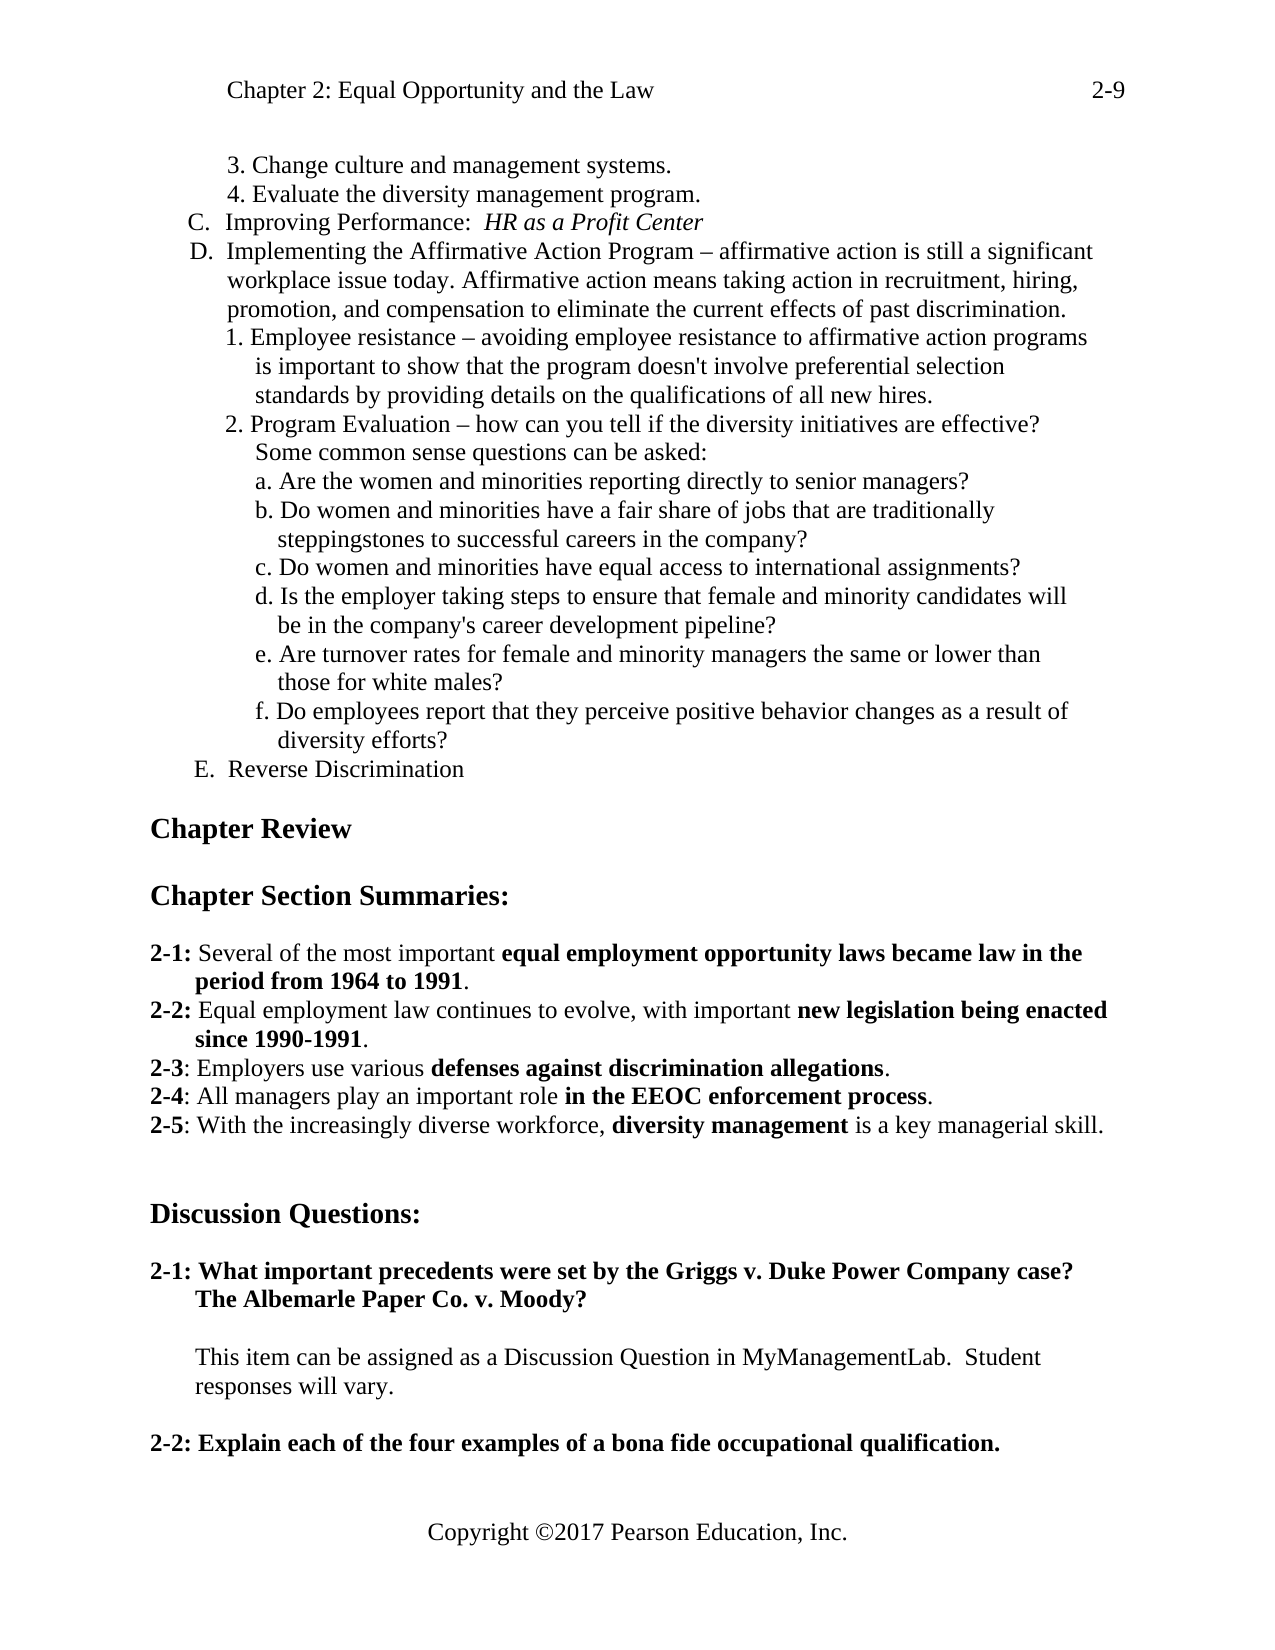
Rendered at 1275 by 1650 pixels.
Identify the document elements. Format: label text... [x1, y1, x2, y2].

text c. Do women and minorities have equal access to international assignments? [255, 552, 1095, 581]
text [150, 1342, 1125, 1399]
text 3. Change culture and management systems. [187, 150, 1095, 179]
text 2-2: Explain each of the four examples of a bona fide occupational qualification. [150, 1428, 1125, 1457]
text Chapter Review [150, 811, 1012, 845]
text f. Do employees report that they perceive positive behavior changes as a result of diversity efforts? [255, 696, 1095, 754]
text D. Implementing the Affirmative Action Program – affirmative action is still a significant workplace issue today. Affirmative action means taking action in recruitment, hiring, promotion, and compensation to eliminate the current effects of past discrimination. [189, 236, 1095, 322]
text Discussion Questions: [150, 1196, 1125, 1230]
text 2-1: What important precedents were set by the Griggs v. Duke Power Company case? The Albemarle Paper Co. v. Moody? [150, 1256, 1125, 1313]
text 2-4: All managers play an important role in the EEOC enforcement process. [150, 1081, 1125, 1110]
list Improving Performance: HR as a Profit Center [187, 207, 1125, 236]
text 2-3: Employers use various defenses against discrimination allegations. [150, 1053, 1125, 1081]
text 2-1: Several of the most important equal employment opportunity laws became law in the period from 1964 to 1991. [150, 938, 1125, 995]
text d. Is the employer taking steps to ensure that female and minority candidates will be in the company's career development pipeline? [255, 581, 1095, 639]
text 2-5: With the increasingly diverse workforce, diversity management is a key managerial skill. [150, 1110, 1125, 1139]
text a. Are the women and minorities reporting directly to senior managers? [255, 466, 1095, 495]
text b. Do women and minorities have a fair share of jobs that are traditionally steppingstones to successful careers in the company? [255, 495, 1095, 552]
text 1. Employee resistance – avoiding employee resistance to affirmative action programs is important to show that the program doesn't involve preferential selection standards by providing details on the qualifications of all new hires. [225, 322, 1095, 409]
text 2-2: Equal employment law continues to evolve, with important new legislation being enacted since 1990-1991. [150, 995, 1125, 1053]
text E. Reverse Discrimination [150, 754, 1095, 782]
text Chapter Section Summaries: [150, 878, 1125, 912]
text 4. Evaluate the diversity management program. [187, 179, 1095, 207]
text 2. Program Evaluation – how can you tell if the diversity initiatives are effective? Some common sense questions can be asked: [225, 409, 1095, 466]
text e. Are turnover rates for female and minority managers the same or lower than those for white males? [255, 639, 1095, 696]
